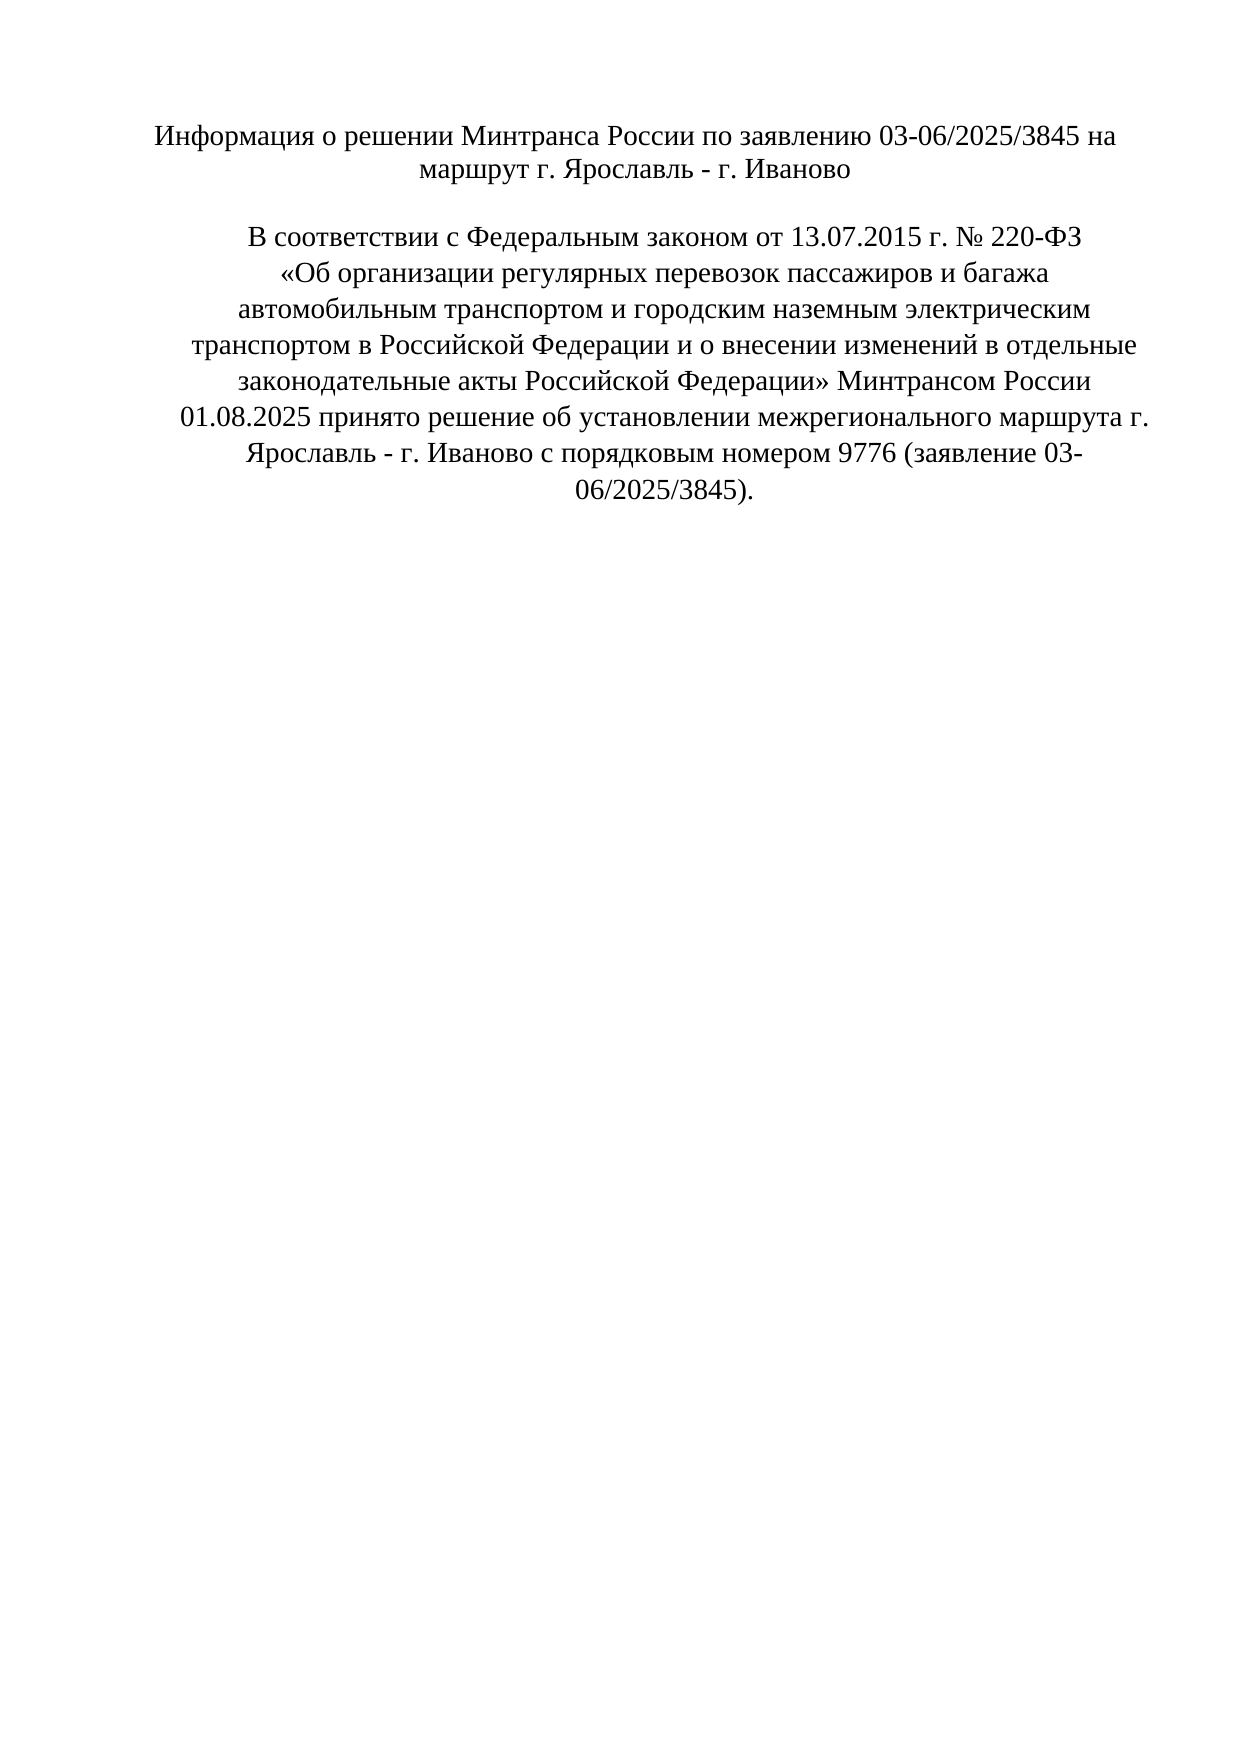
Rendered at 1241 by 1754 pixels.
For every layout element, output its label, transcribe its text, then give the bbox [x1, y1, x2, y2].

text В соответствии с Федеральным законом от 13.07.2015 г. № 220-ФЗ «Об организации регулярных перевозок пассажиров и багажа автомобильным транспортом и городским наземным электрическим транспортом в Российской Федерации и о внесении изменений в отдельные законодательные акты Российской Федерации» Минтрансом России 01.08.2025 принято решение об установлении межрегионального маршрута г. Ярославль - г. Иваново с порядковым номером 9776 (заявление 03-06/2025/3845). [177, 219, 1152, 505]
text Информация о решении Минтранса России по заявлению 03-06/2025/3845 на маршрут г. Ярославль - г. Иваново [118, 118, 1152, 185]
